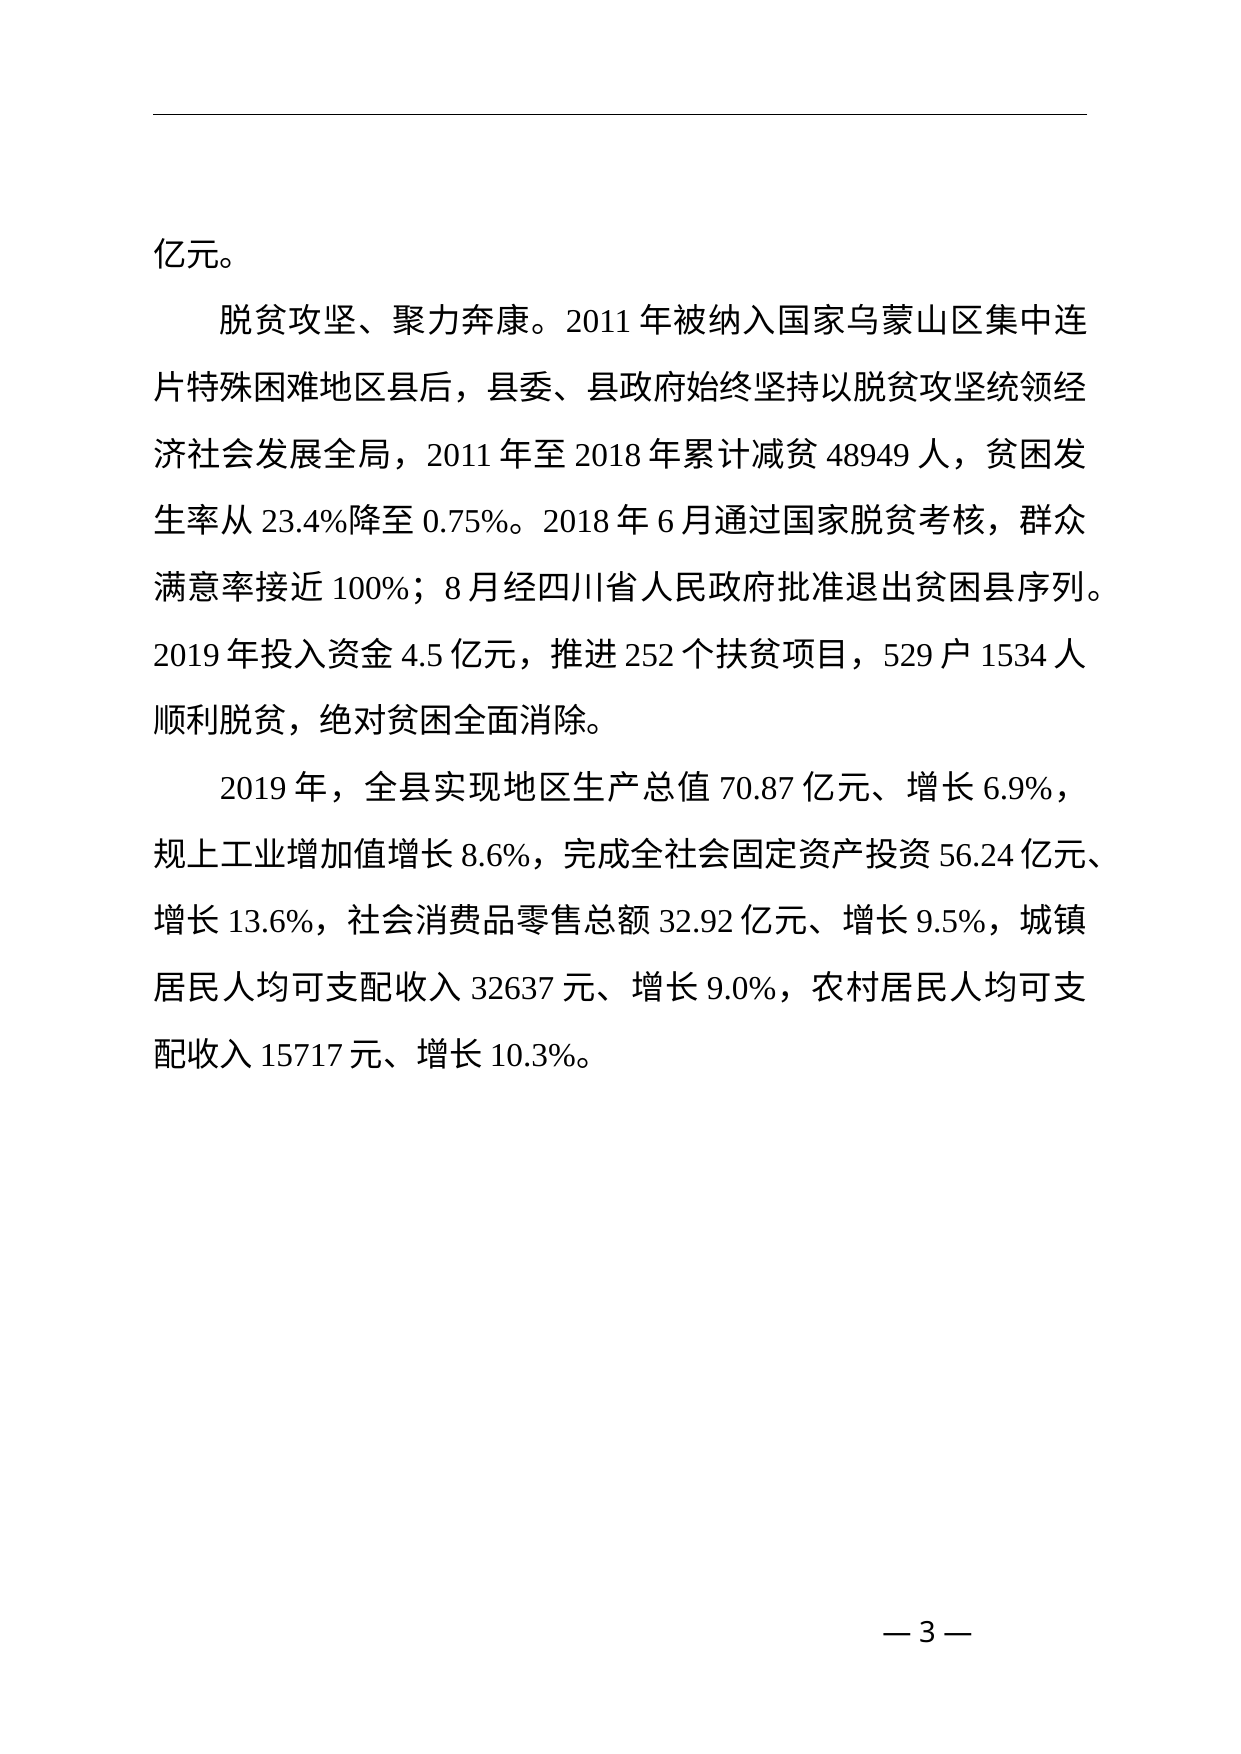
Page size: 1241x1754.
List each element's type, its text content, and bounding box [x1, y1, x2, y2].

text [153, 213, 1087, 279]
text 脱贫攻坚、聚力奔康。2011年被纳入国家乌蒙山区集中连片特殊困难地区县后，县委、县政府始终坚持以脱贫攻坚统领经济社会发展全局，2011年至2018年累计减贫48949人，贫困发生率从23.4%降至0.75%。2018年6月通过国家脱贫考核，群众满意率接近100%；8月经四川省人民政府批准退出贫困县序列。2019年投入资金4.5亿元，推进252个扶贫项目，529户1534人顺利脱贫，绝对贫困全面消除。 [153, 279, 1087, 746]
text 2019年，全县实现地区生产总值70.87亿元、增长6.9%，规上工业增加值增长8.6%，完成全社会固定资产投资56.24亿元、增长13.6%，社会消费品零售总额32.92亿元、增长9.5%，城镇居民人均可支配收入32637元、增长9.0%，农村居民人均可支配收入15717元、增长10.3%。 [153, 746, 1087, 1079]
